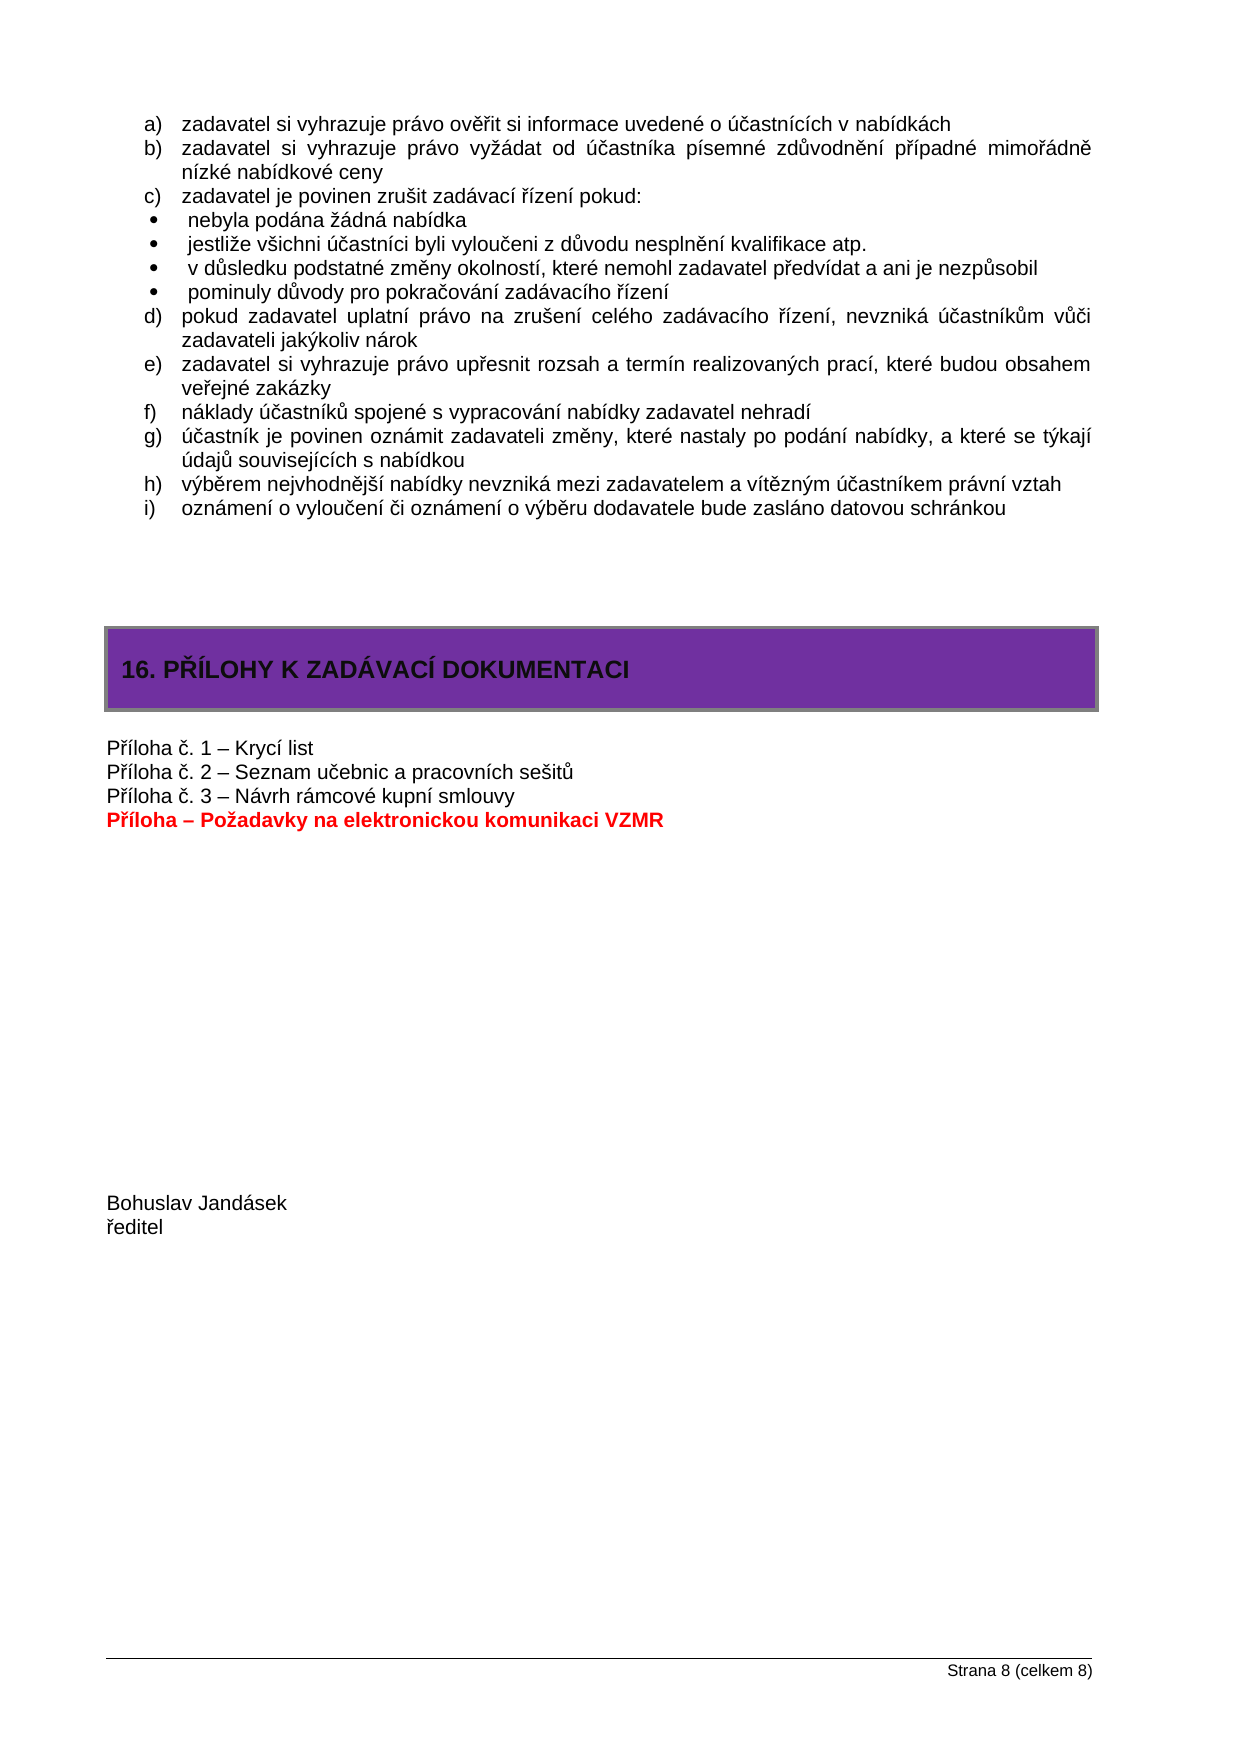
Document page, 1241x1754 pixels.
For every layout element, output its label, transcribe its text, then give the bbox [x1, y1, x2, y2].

text ředitel [106, 1215, 1092, 1239]
list zadavatel si vyhrazuje právo upřesnit rozsah a termín realizovaných prací, které budou obsahem veřejné zakázky [144, 352, 1092, 400]
list zadavatel je povinen zrušit zadávací řízení pokud: [144, 184, 1092, 208]
list pokud zadavatel uplatní právo na zrušení celého zadávacího řízení, nevzniká účastníkům vůči zadavateli jakýkoliv nárok [144, 304, 1092, 352]
list nebyla podána žádná nabídka [150, 208, 1092, 232]
list oznámení o vyloučení či oznámení o výběru dodavatele bude zasláno datovou schránkou [144, 496, 1092, 520]
text Bohuslav Jandásek [106, 1191, 1092, 1215]
list výběrem nejvhodnější nabídky nevzniká mezi zadavatelem a vítězným účastníkem právní vztah [144, 472, 1092, 496]
list zadavatel si vyhrazuje právo ověřit si informace uvedené o účastnících v nabídkách [144, 112, 1092, 136]
text Příloha č. 3 – Návrh rámcové kupní smlouvy [106, 783, 1092, 807]
list náklady účastníků spojené s vypracování nabídky zadavatel nehradí [144, 400, 1092, 424]
list zadavatel si vyhrazuje právo vyžádat od účastníka písemné zdůvodnění případné mimořádně nízké nabídkové ceny [144, 136, 1092, 184]
list jestliže všichni účastníci byli vyloučeni z důvodu nesplnění kvalifikace atp. [150, 232, 1092, 256]
text Příloha č. 1 – Krycí list [106, 736, 1092, 759]
text Příloha č. 2 – Seznam učebnic a pracovních sešitů [106, 759, 1092, 783]
list účastník je povinen oznámit zadavateli změny, které nastaly po podání nabídky, a které se týkají údajů souvisejících s nabídkou [144, 424, 1092, 472]
list pominuly důvody pro pokračování zadávacího řízení [150, 280, 1092, 304]
text Příloha – Požadavky na elektronickou komunikaci VZMR [106, 807, 1092, 831]
list v důsledku podstatné změny okolností, které nemohl zadavatel předvídat a ani je nezpůsobil [150, 256, 1092, 280]
